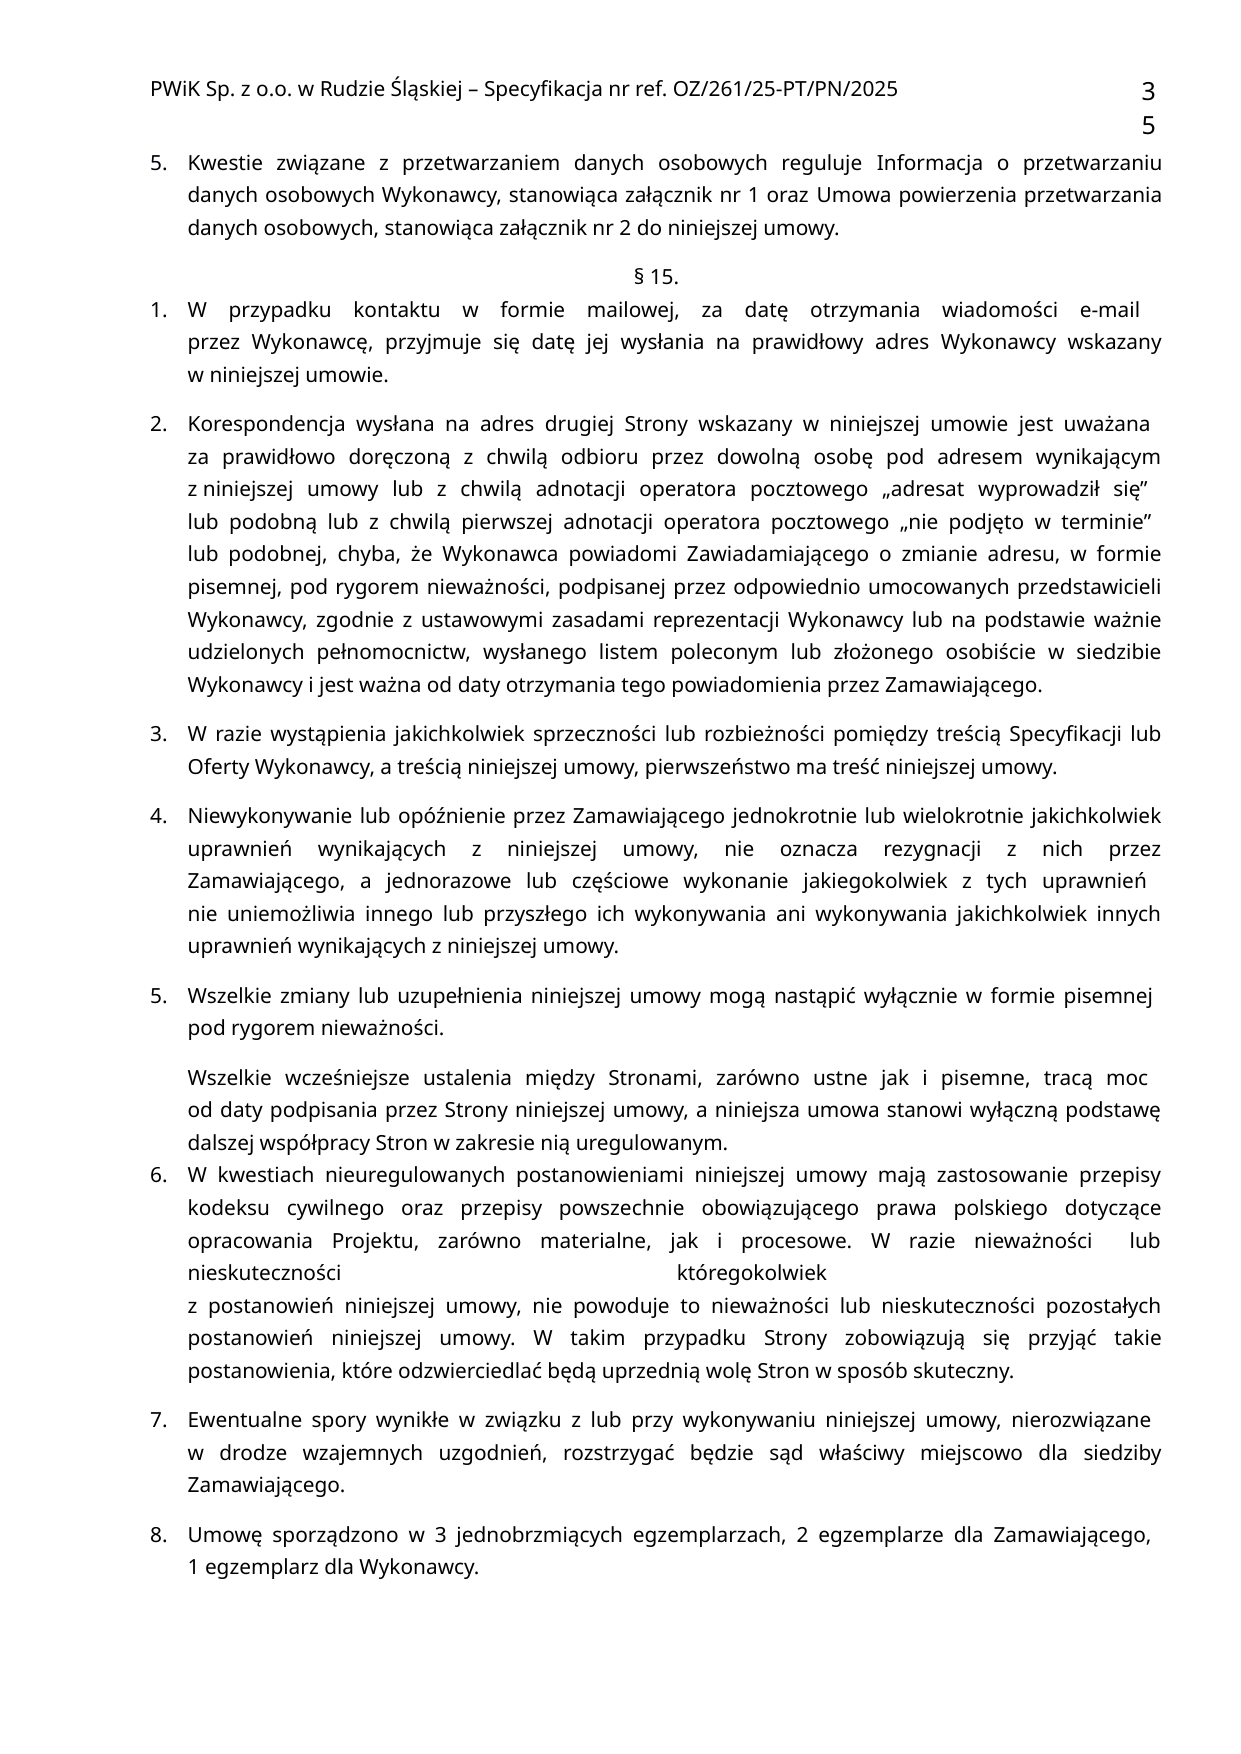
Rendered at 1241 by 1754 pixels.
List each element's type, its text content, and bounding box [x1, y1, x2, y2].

list W przypadku kontaktu w formie mailowej, za datę otrzymania wiadomości e-mail przez Wykonawcę, przyjmuje się datę jej wysłania na prawidłowy adres Wykonawcy wskazany w niniejszej umowie. [150, 295, 1162, 388]
text § 15. [150, 262, 1162, 291]
list Umowę sporządzono w 3 jednobrzmiących egzemplarzach, 2 egzemplarze dla Zamawiającego, 1 egzemplarz dla Wykonawcy. [150, 1520, 1162, 1581]
text Wszelkie wcześniejsze ustalenia między Stronami, zarówno ustne jak i pisemne, tracą moc od daty podpisania przez Strony niniejszej umowy, a niniejsza umowa stanowi wyłączną podstawę dalszej współpracy Stron w zakresie nią uregulowanym. [187, 1063, 1162, 1156]
list Niewykonywanie lub opóźnienie przez Zamawiającego jednokrotnie lub wielokrotnie jakichkolwiek uprawnień wynikających z niniejszej umowy, nie oznacza rezygnacji z nich przez Zamawiającego, a jednorazowe lub częściowe wykonanie jakiegokolwiek z tych uprawnień nie uniemożliwia innego lub przyszłego ich wykonywania ani wykonywania jakichkolwiek innych uprawnień wynikających z niniejszej umowy. [150, 801, 1162, 960]
list Ewentualne spory wynikłe w związku z lub przy wykonywaniu niniejszej umowy, nierozwiązane w drodze wzajemnych uzgodnień, rozstrzygać będzie sąd właściwy miejscowo dla siedziby Zamawiającego. [150, 1405, 1162, 1499]
list W razie wystąpienia jakichkolwiek sprzeczności lub rozbieżności pomiędzy treścią Specyfikacji lub Oferty Wykonawcy, a treścią niniejszej umowy, pierwszeństwo ma treść niniejszej umowy. [150, 719, 1162, 780]
list W kwestiach nieuregulowanych postanowieniami niniejszej umowy mają zastosowanie przepisy kodeksu cywilnego oraz przepisy powszechnie obowiązującego prawa polskiego dotyczące opracowania Projektu, zarówno materialne, jak i procesowe. W razie nieważności lub nieskuteczności któregokolwiek z postanowień niniejszej umowy, nie powoduje to nieważności lub nieskuteczności pozostałych postanowień niniejszej umowy. W takim przypadku Strony zobowiązują się przyjąć takie postanowienia, które odzwierciedlać będą uprzednią wolę Stron w sposób skuteczny. [150, 1161, 1162, 1384]
list Korespondencja wysłana na adres drugiej Strony wskazany w niniejszej umowie jest uważana za prawidłowo doręczoną z chwilą odbioru przez dowolną osobę pod adresem wynikającym z niniejszej umowy lub z chwilą adnotacji operatora pocztowego „adresat wyprowadził się” lub podobną lub z chwilą pierwszej adnotacji operatora pocztowego „nie podjęto w terminie” lub podobnej, chyba, że Wykonawca powiadomi Zawiadamiającego o zmianie adresu, w formie pisemnej, pod rygorem nieważności, podpisanej przez odpowiednio umocowanych przedstawicieli Wykonawcy, zgodnie z ustawowymi zasadami reprezentacji Wykonawcy lub na podstawie ważnie udzielonych pełnomocnictw, wysłanego listem poleconym lub złożonego osobiście w siedzibie Wykonawcy i jest ważna od daty otrzymania tego powiadomienia przez Zamawiającego. [150, 409, 1162, 698]
list Kwestie związane z przetwarzaniem danych osobowych reguluje Informacja o przetwarzaniu danych osobowych Wykonawcy, stanowiąca załącznik nr 1 oraz Umowa powierzenia przetwarzania danych osobowych, stanowiąca załącznik nr 2 do niniejszej umowy. [150, 148, 1162, 241]
list Wszelkie zmiany lub uzupełnienia niniejszej umowy mogą nastąpić wyłącznie w formie pisemnej pod rygorem nieważności. [150, 981, 1162, 1042]
